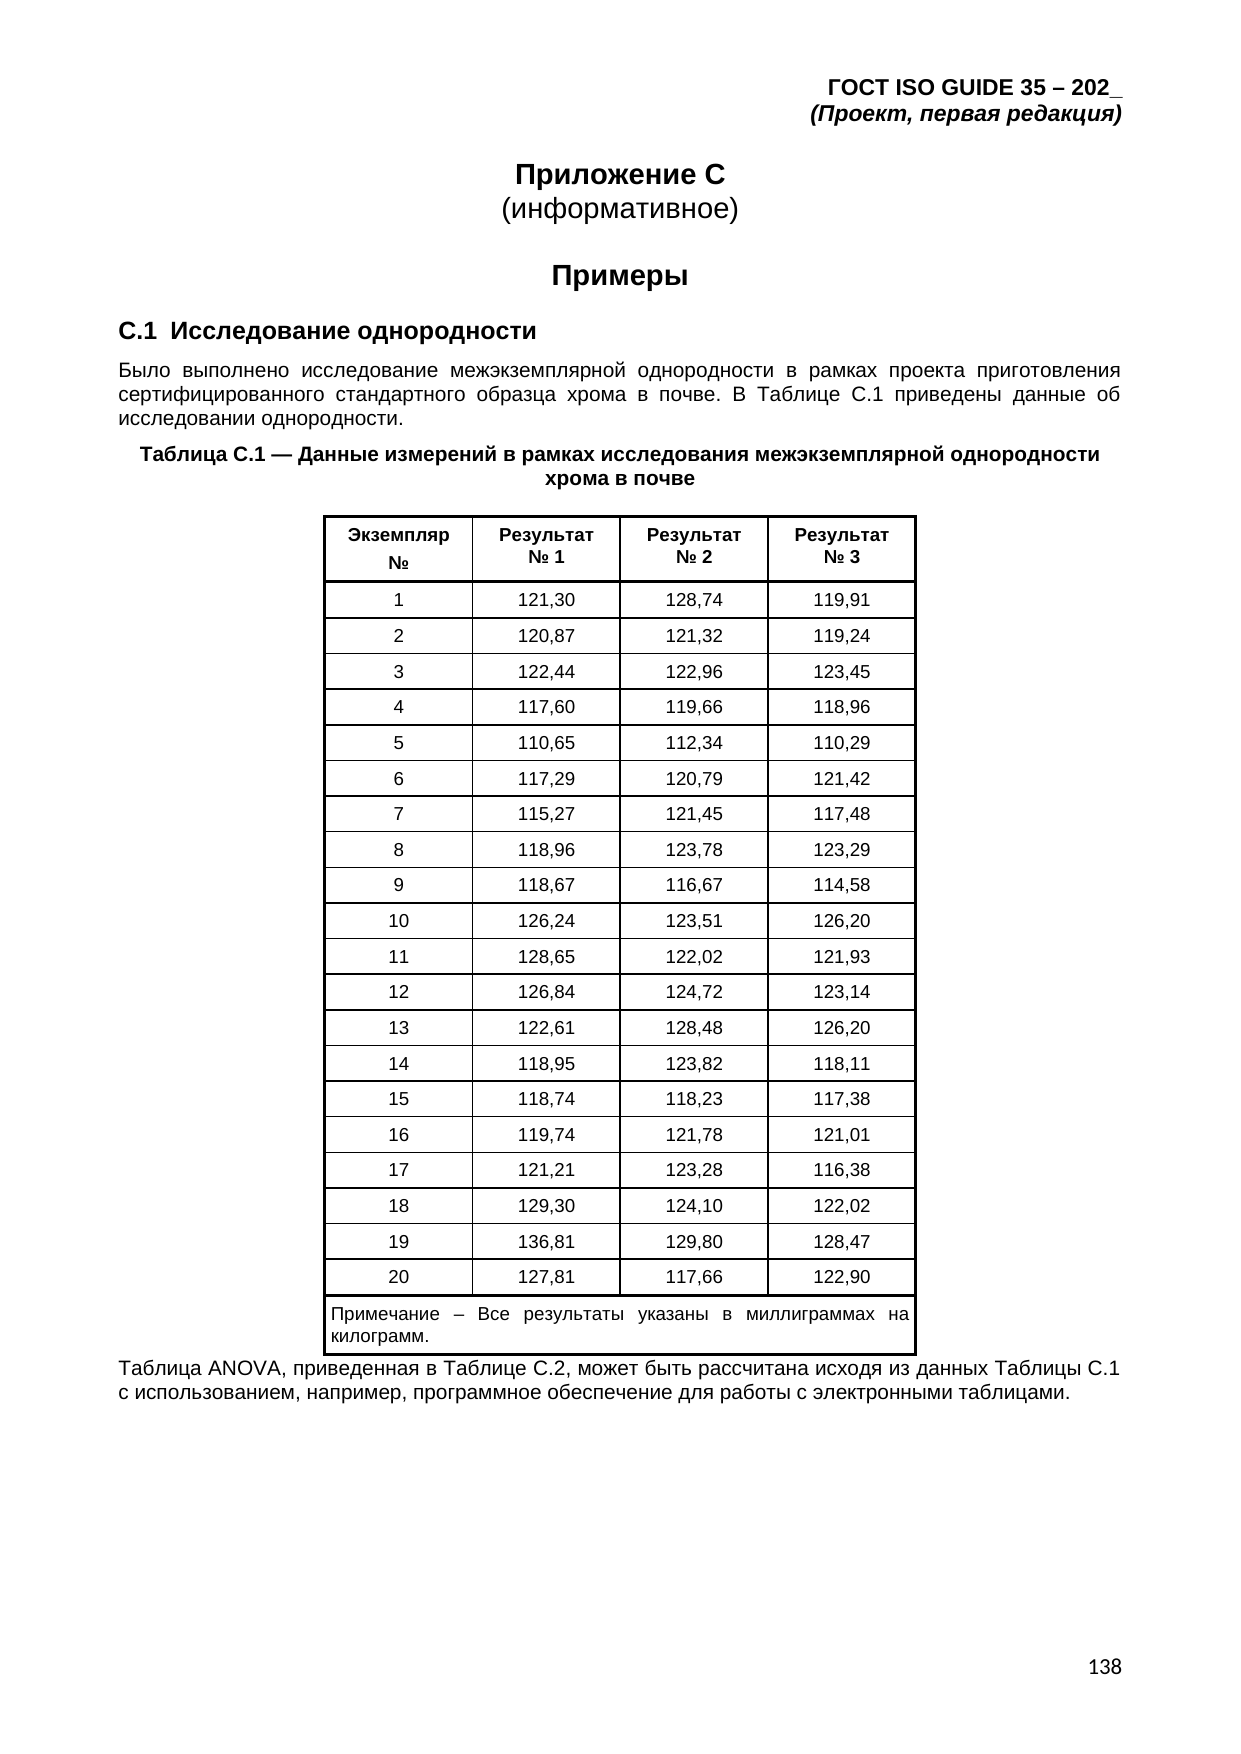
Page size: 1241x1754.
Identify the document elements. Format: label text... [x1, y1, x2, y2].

table_cell 123,45 [769, 654, 914, 688]
text Таблица C.1 — Данные измерений в рамках исследования межэкземплярной однородности хрома в почве [118, 442, 1122, 490]
table_cell 124,10 [621, 1189, 767, 1223]
table_cell 123,51 [621, 904, 767, 938]
table_cell 119,74 [473, 1117, 619, 1151]
table_cell 117,48 [769, 797, 914, 831]
table_header Экземпляр № [326, 518, 472, 580]
table_cell 136,81 [473, 1224, 619, 1258]
table_cell 13 [326, 1011, 472, 1044]
table_cell 122,02 [621, 939, 767, 973]
table_cell 122,96 [621, 654, 767, 688]
table_cell 9 [326, 868, 472, 902]
table_cell 123,28 [621, 1153, 767, 1187]
table_cell 16 [326, 1117, 472, 1151]
table_cell 121,45 [621, 797, 767, 831]
text С.1 Исследование однородности [118, 316, 1122, 345]
table_cell 128,47 [769, 1224, 914, 1258]
table_cell 121,01 [769, 1117, 914, 1151]
table_cell 121,42 [769, 761, 914, 795]
table_cell 122,44 [473, 654, 619, 688]
table_cell 118,11 [769, 1046, 914, 1080]
table_cell 120,79 [621, 761, 767, 795]
table_cell 110,29 [769, 726, 914, 759]
table_header Результат № 3 [769, 518, 914, 580]
table_cell 118,23 [621, 1082, 767, 1116]
table_cell 121,93 [769, 939, 914, 973]
table_cell 117,66 [621, 1260, 767, 1294]
table_cell 119,66 [621, 690, 767, 724]
table_cell 5 [326, 726, 472, 759]
table_cell 126,84 [473, 975, 619, 1009]
table_cell 126,24 [473, 904, 619, 938]
table_cell 122,61 [473, 1011, 619, 1044]
table_cell 117,60 [473, 690, 619, 724]
table_cell 118,67 [473, 868, 619, 902]
table_cell 124,72 [621, 975, 767, 1009]
table_header Результат № 1 [473, 518, 619, 580]
table_cell 7 [326, 797, 472, 831]
table_cell 6 [326, 761, 472, 795]
table_cell 1 [326, 583, 472, 617]
table_cell 123,14 [769, 975, 914, 1009]
table_cell 19 [326, 1224, 472, 1258]
table_cell 117,38 [769, 1082, 914, 1116]
table_cell 122,02 [769, 1189, 914, 1223]
table_cell 128,65 [473, 939, 619, 973]
table_cell 112,34 [621, 726, 767, 759]
table_cell 110,65 [473, 726, 619, 759]
table_cell 15 [326, 1082, 472, 1116]
text Приложение С (информативное) Примеры [118, 157, 1122, 291]
table_cell 12 [326, 975, 472, 1009]
table_cell 11 [326, 939, 472, 973]
table_cell 126,20 [769, 904, 914, 938]
table_cell 119,24 [769, 619, 914, 653]
table_cell 121,32 [621, 619, 767, 653]
table_cell 121,21 [473, 1153, 619, 1187]
table_header Результат № 2 [621, 518, 767, 580]
table_cell 123,78 [621, 832, 767, 866]
table_cell 120,87 [473, 619, 619, 653]
table_cell 128,74 [621, 583, 767, 617]
table_cell 128,48 [621, 1011, 767, 1044]
table_cell 114,58 [769, 868, 914, 902]
table_cell Примечание – Все результаты указаны в миллиграммах на килограмм. [326, 1297, 914, 1353]
table_cell 118,96 [769, 690, 914, 724]
table_cell 20 [326, 1260, 472, 1294]
table_cell 123,29 [769, 832, 914, 866]
text Было выполнено исследование межэкземплярной однородности в рамках проекта приготовления сертифицированного стандартного образца хрома в почве. В Таблице С.1 приведены данные об исследовании однородности. [118, 357, 1122, 429]
table_cell 115,27 [473, 797, 619, 831]
table_cell 2 [326, 619, 472, 653]
table_cell 116,38 [769, 1153, 914, 1187]
table_cell 4 [326, 690, 472, 724]
table_cell 14 [326, 1046, 472, 1080]
table_cell 126,20 [769, 1011, 914, 1044]
table_cell 117,29 [473, 761, 619, 795]
table_cell 129,30 [473, 1189, 619, 1223]
table_cell 3 [326, 654, 472, 688]
table_cell 121,30 [473, 583, 619, 617]
table_cell 129,80 [621, 1224, 767, 1258]
table_cell 127,81 [473, 1260, 619, 1294]
table_cell 17 [326, 1153, 472, 1187]
table_cell 118,95 [473, 1046, 619, 1080]
table_cell 118,74 [473, 1082, 619, 1116]
table_cell 18 [326, 1189, 472, 1223]
table_cell 118,96 [473, 832, 619, 866]
table_cell 116,67 [621, 868, 767, 902]
table_cell 119,91 [769, 583, 914, 617]
table_cell 8 [326, 832, 472, 866]
table_cell 10 [326, 904, 472, 938]
table_cell 121,78 [621, 1117, 767, 1151]
text Таблица ANOVA, приведенная в Таблице С.2, может быть рассчитана исходя из данных Таблицы С.1 с использованием, например, программное обеспечение для работы с электронными таблицами. [118, 1356, 1122, 1404]
table_cell 122,90 [769, 1260, 914, 1294]
table_cell 123,82 [621, 1046, 767, 1080]
